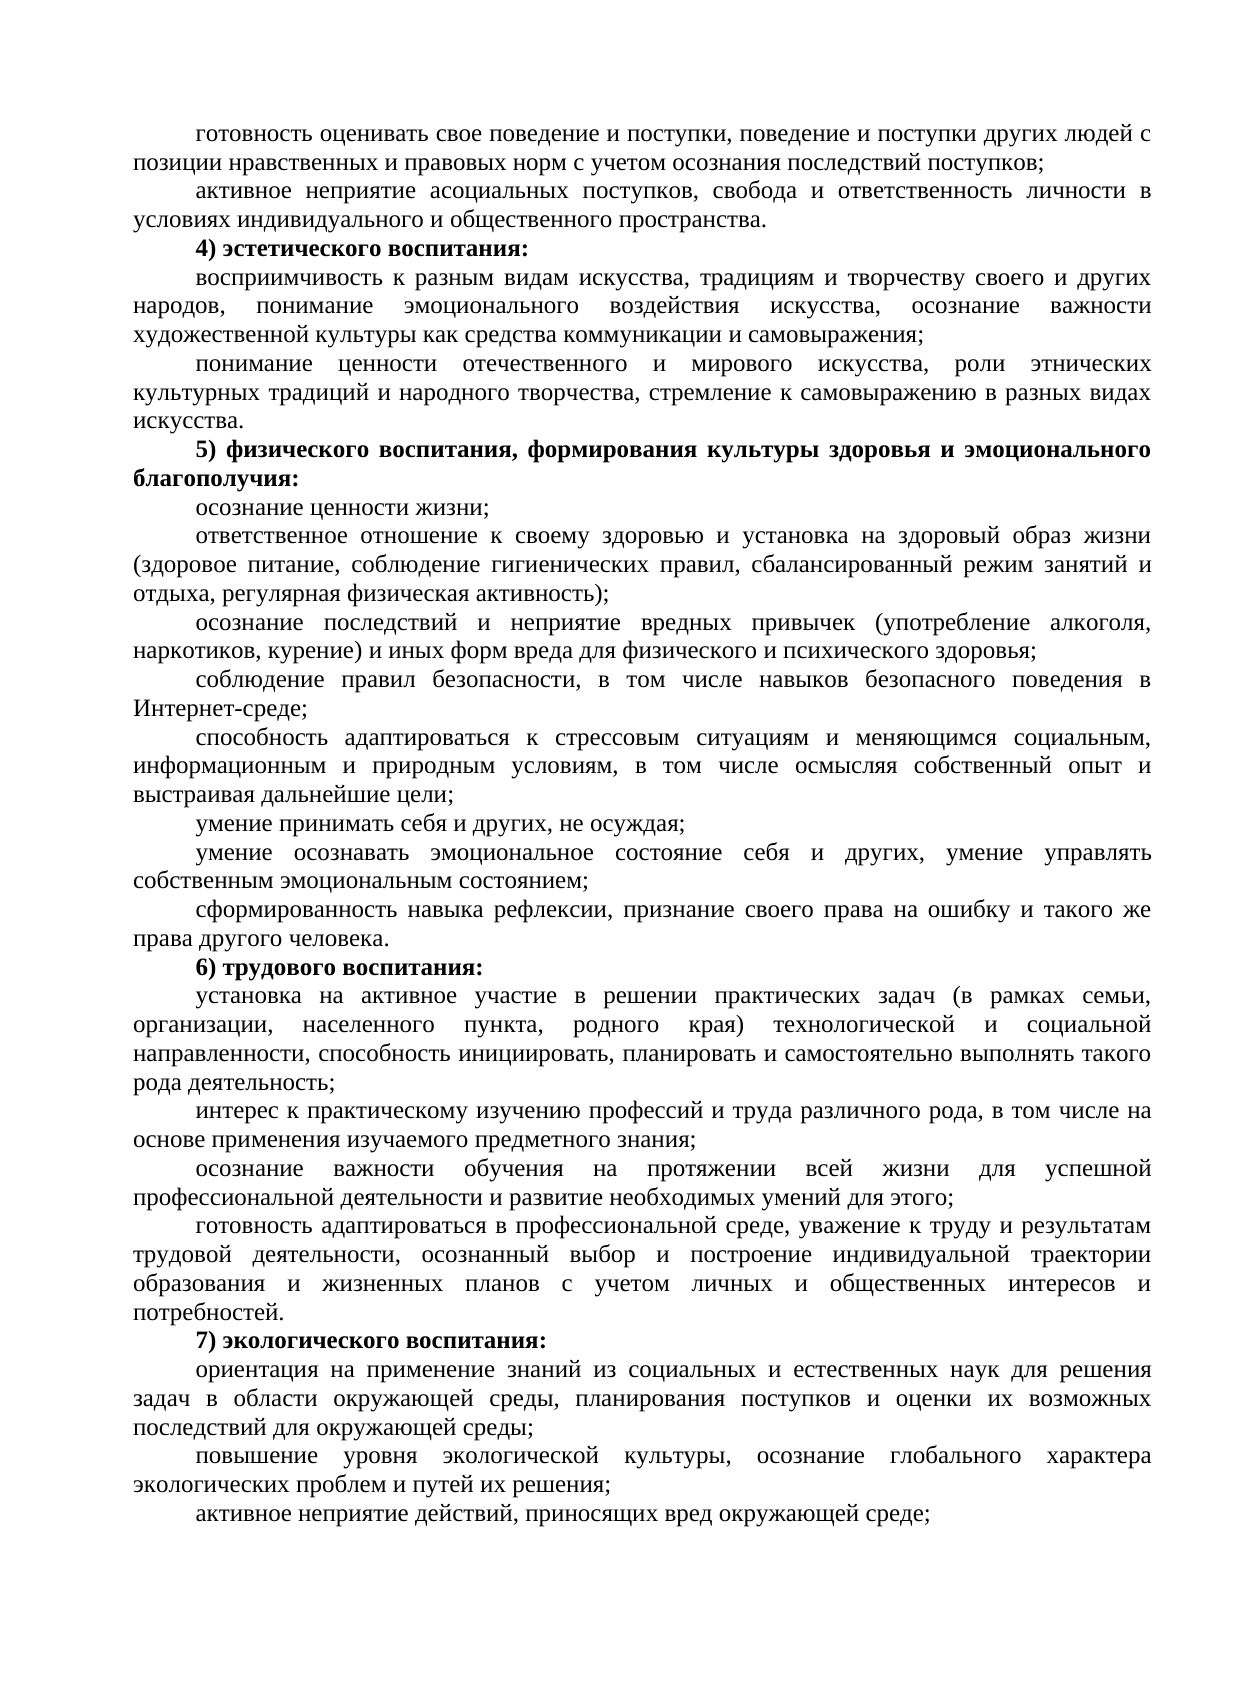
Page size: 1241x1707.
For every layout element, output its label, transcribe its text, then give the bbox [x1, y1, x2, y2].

text ориентация на применение знаний из социальных и естественных наук для решения задач в области окружающей среды, планирования поступков и оценки их возможных последствий для окружающей среды; [133, 1354, 1152, 1441]
text 5) физического воспитания, формирования культуры здоровья и эмоционального благополучия: [133, 434, 1152, 492]
text соблюдение правил безопасности, в том числе навыков безопасного поведения в Интернет-среде; [133, 664, 1152, 722]
text сформированность навыка рефлексии, признание своего права на ошибку и такого же права другого человека. [133, 894, 1152, 952]
text 4) эстетического воспитания: [133, 233, 1152, 262]
text готовность адаптироваться в профессиональной среде, уважение к труду и результатам трудовой деятельности, осознанный выбор и построение индивидуальной траектории образования и жизненных планов с учетом личных и общественных интересов и потребностей. [133, 1211, 1152, 1326]
text умение принимать себя и других, не осуждая; [133, 808, 1152, 837]
text ответственное отношение к своему здоровью и установка на здоровый образ жизни (здоровое питание, соблюдение гигиенических правил, сбалансированный режим занятий и отдыха, регулярная физическая активность); [133, 521, 1152, 607]
text способность адаптироваться к стрессовым ситуациям и меняющимся социальным, информационным и природным условиям, в том числе осмысляя собственный опыт и выстраивая дальнейшие цели; [133, 722, 1152, 808]
text восприимчивость к разным видам искусства, традициям и творчеству своего и других народов, понимание эмоционального воздействия искусства, осознание важности художественной культуры как средства коммуникации и самовыражения; [133, 262, 1152, 348]
text осознание важности обучения на протяжении всей жизни для успешной профессиональной деятельности и развитие необходимых умений для этого; [133, 1153, 1152, 1211]
text осознание ценности жизни; [133, 492, 1152, 521]
text интерес к практическому изучению профессий и труда различного рода, в том числе на основе применения изучаемого предметного знания; [133, 1096, 1152, 1153]
text установка на активное участие в решении практических задач (в рамках семьи, организации, населенного пункта, родного края) технологической и социальной направленности, способность инициировать, планировать и самостоятельно выполнять такого рода деятельность; [133, 981, 1152, 1096]
text осознание последствий и неприятие вредных привычек (употребление алкоголя, наркотиков, курение) и иных форм вреда для физического и психического здоровья; [133, 607, 1152, 664]
text 7) экологического воспитания: [133, 1326, 1152, 1354]
text активное неприятие действий, приносящих вред окружающей среде; [133, 1498, 1152, 1527]
text умение осознавать эмоциональное состояние себя и других, умение управлять собственным эмоциональным состоянием; [133, 837, 1152, 894]
text 6) трудового воспитания: [133, 952, 1152, 981]
text понимание ценности отечественного и мирового искусства, роли этнических культурных традиций и народного творчества, стремление к самовыражению в разных видах искусства. [133, 348, 1152, 434]
text активное неприятие асоциальных поступков, свобода и ответственность личности в условиях индивидуального и общественного пространства. [133, 176, 1152, 233]
text повышение уровня экологической культуры, осознание глобального характера экологических проблем и путей их решения; [133, 1441, 1152, 1498]
text готовность оценивать свое поведение и поступки, поведение и поступки других людей с позиции нравственных и правовых норм с учетом осознания последствий поступков; [133, 118, 1152, 176]
